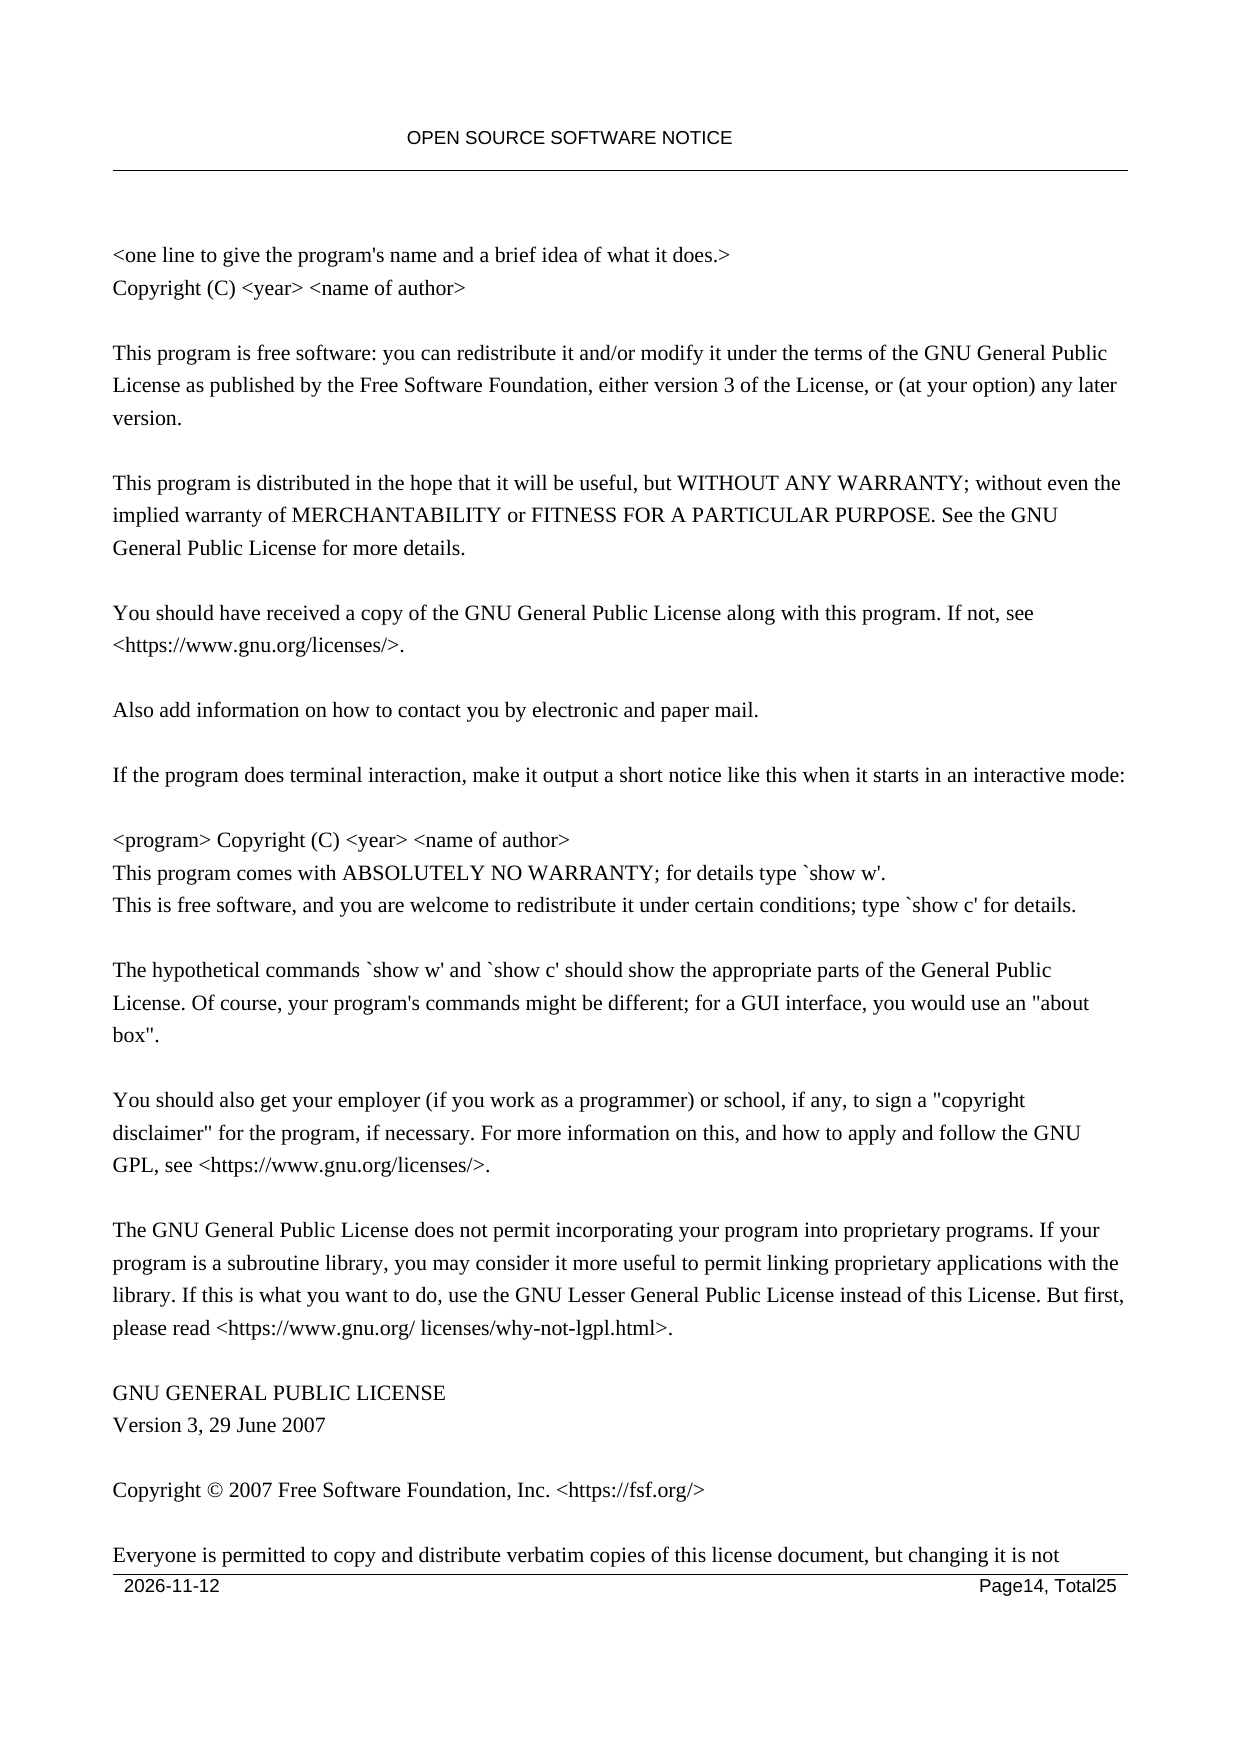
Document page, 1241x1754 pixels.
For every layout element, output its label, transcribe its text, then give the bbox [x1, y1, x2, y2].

text The hypothetical commands `show w' and `show c' should show the appropriate parts of the General Public License. Of course, your program's commands might be different; for a GUI interface, you would use an "about box". [112, 954, 1128, 1051]
text You should also get your employer (if you work as a programmer) or school, if any, to sign a "copyright disclaimer" for the program, if necessary. For more information on this, and how to apply and follow the GNU GPL, see <https://www.gnu.org/licenses/>. [112, 1084, 1128, 1181]
text <program> Copyright (C) <year> <name of author> [112, 824, 1128, 856]
text You should have received a copy of the GNU General Public License along with this program. If not, see <https://www.gnu.org/licenses/>. [112, 596, 1128, 661]
text The GNU General Public License does not permit incorporating your program into proprietary programs. If your program is a subroutine library, you may consider it more useful to permit linking proprietary applications with the library. If this is what you want to do, use the GNU Lesser General Public License instead of this License. But first, please read <https://www.gnu.org/ licenses/why-not-lgpl.html>. GNU GENERAL PUBLIC LICENSE [112, 1214, 1128, 1409]
text This program comes with ABSOLUTELY NO WARRANTY; for details type `show w'. [112, 856, 1128, 889]
text Copyright © 2007 Free Software Foundation, Inc. <https://fsf.org/> [112, 1474, 1128, 1506]
text This program is distributed in the hope that it will be useful, but WITHOUT ANY WARRANTY; without even the implied warranty of MERCHANTABILITY or FITNESS FOR A PARTICULAR PURPOSE. See the GNU General Public License for more details. [112, 466, 1128, 564]
text Version 3, 29 June 2007 [112, 1409, 1128, 1441]
text This program is free software: you can redistribute it and/or modify it under the terms of the GNU General Public License as published by the Free Software Foundation, either version 3 of the License, or (at your option) any later version. [112, 336, 1128, 434]
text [112, 1539, 1128, 1571]
text Also add information on how to contact you by electronic and paper mail. [112, 694, 1128, 726]
text If the program does terminal interaction, make it output a short notice like this when it starts in an interactive mode: [112, 759, 1128, 791]
text <one line to give the program's name and a brief idea of what it does.> [112, 239, 1128, 271]
text Copyright (C) <year> <name of author> [112, 271, 1128, 304]
text This is free software, and you are welcome to redistribute it under certain conditions; type `show c' for details. [112, 889, 1128, 921]
